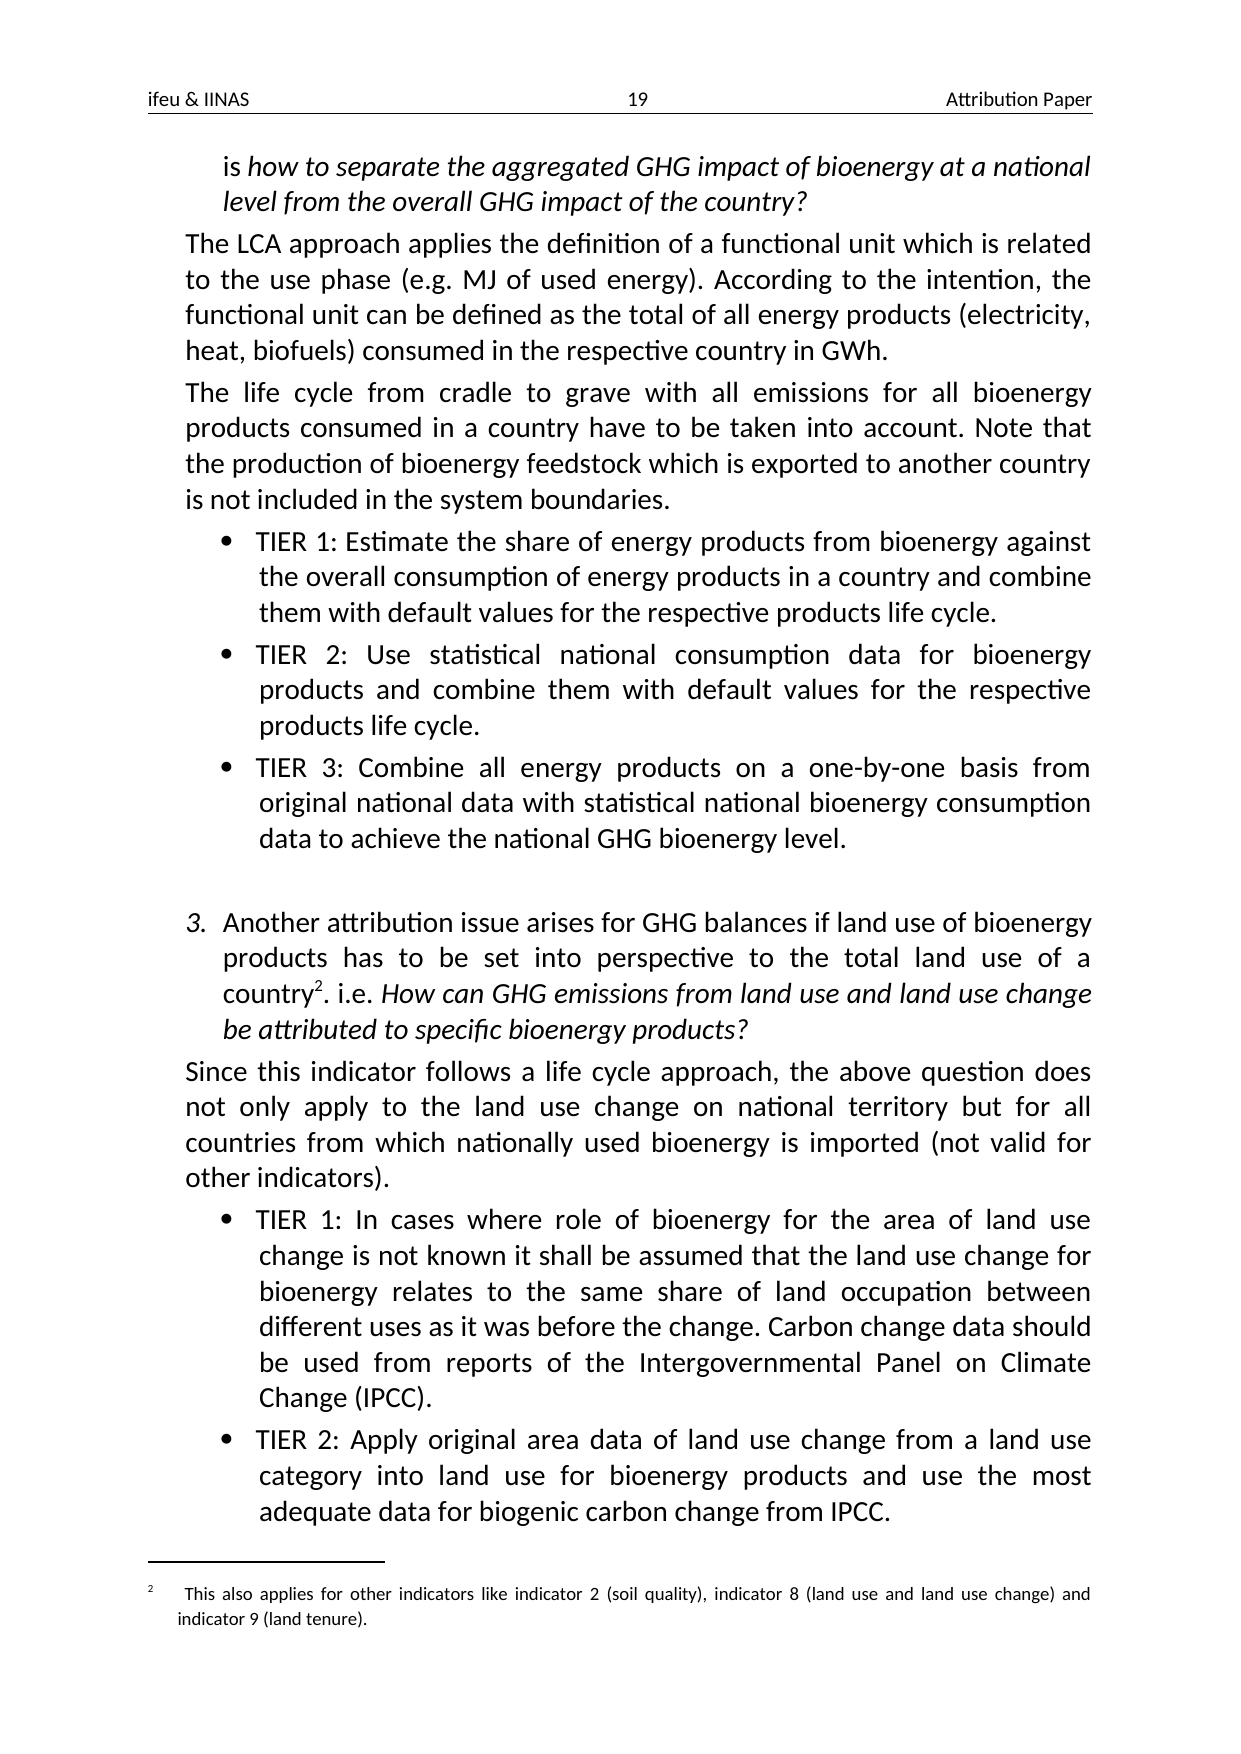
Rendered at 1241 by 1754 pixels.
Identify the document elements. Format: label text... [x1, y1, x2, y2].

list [185, 148, 1093, 219]
list TIER 1: In cases where role of bioenergy for the area of land use change is not known it shall be assumed that the land use change for bioenergy relates to the same share of land occupation between different uses as it was before the change. Carbon change data should be used from reports of the Intergovernmental Panel on Climate Change (IPCC). [221, 1201, 1093, 1415]
list TIER 1: Estimate the share of energy products from bioenergy against the overall consumption of energy products in a country and combine them with default values for the respective products life cycle. [221, 523, 1093, 629]
text The life cycle from cradle to grave with all emissions for all bioenergy products consumed in a country have to be taken into account. Note that the production of bioenergy feedstock which is exported to another country is not included in the system boundaries. [185, 374, 1093, 516]
list TIER 2: Use statistical national consumption data for bioenergy products and combine them with default values for the respective products life cycle. [221, 636, 1093, 743]
list Another attribution issue arises for GHG balances if land use of bioenergy products has to be set into perspective to the total land use of a country. i.e. How can GHG emissions from land use and land use change be attributed to specific bioenergy products? [185, 904, 1093, 1046]
text The LCA approach applies the definition of a functional unit which is related to the use phase (e.g. MJ of used energy). According to the intention, the functional unit can be defined as the total of all energy products (electricity, heat, biofuels) consumed in the respective country in GWh. [185, 225, 1093, 368]
text Since this indicator follows a life cycle approach, the above question does not only apply to the land use change on national territory but for all countries from which nationally used bioenergy is imported (not valid for other indicators). [185, 1053, 1093, 1195]
list TIER 2: Apply original area data of land use change from a land use category into land use for bioenergy products and use the most adequate data for biogenic carbon change from IPCC. [221, 1421, 1093, 1528]
list TIER 3: Combine all energy products on a one-by-one basis from original national data with statistical national bioenergy consumption data to achieve the national GHG bioenergy level. [221, 749, 1093, 856]
